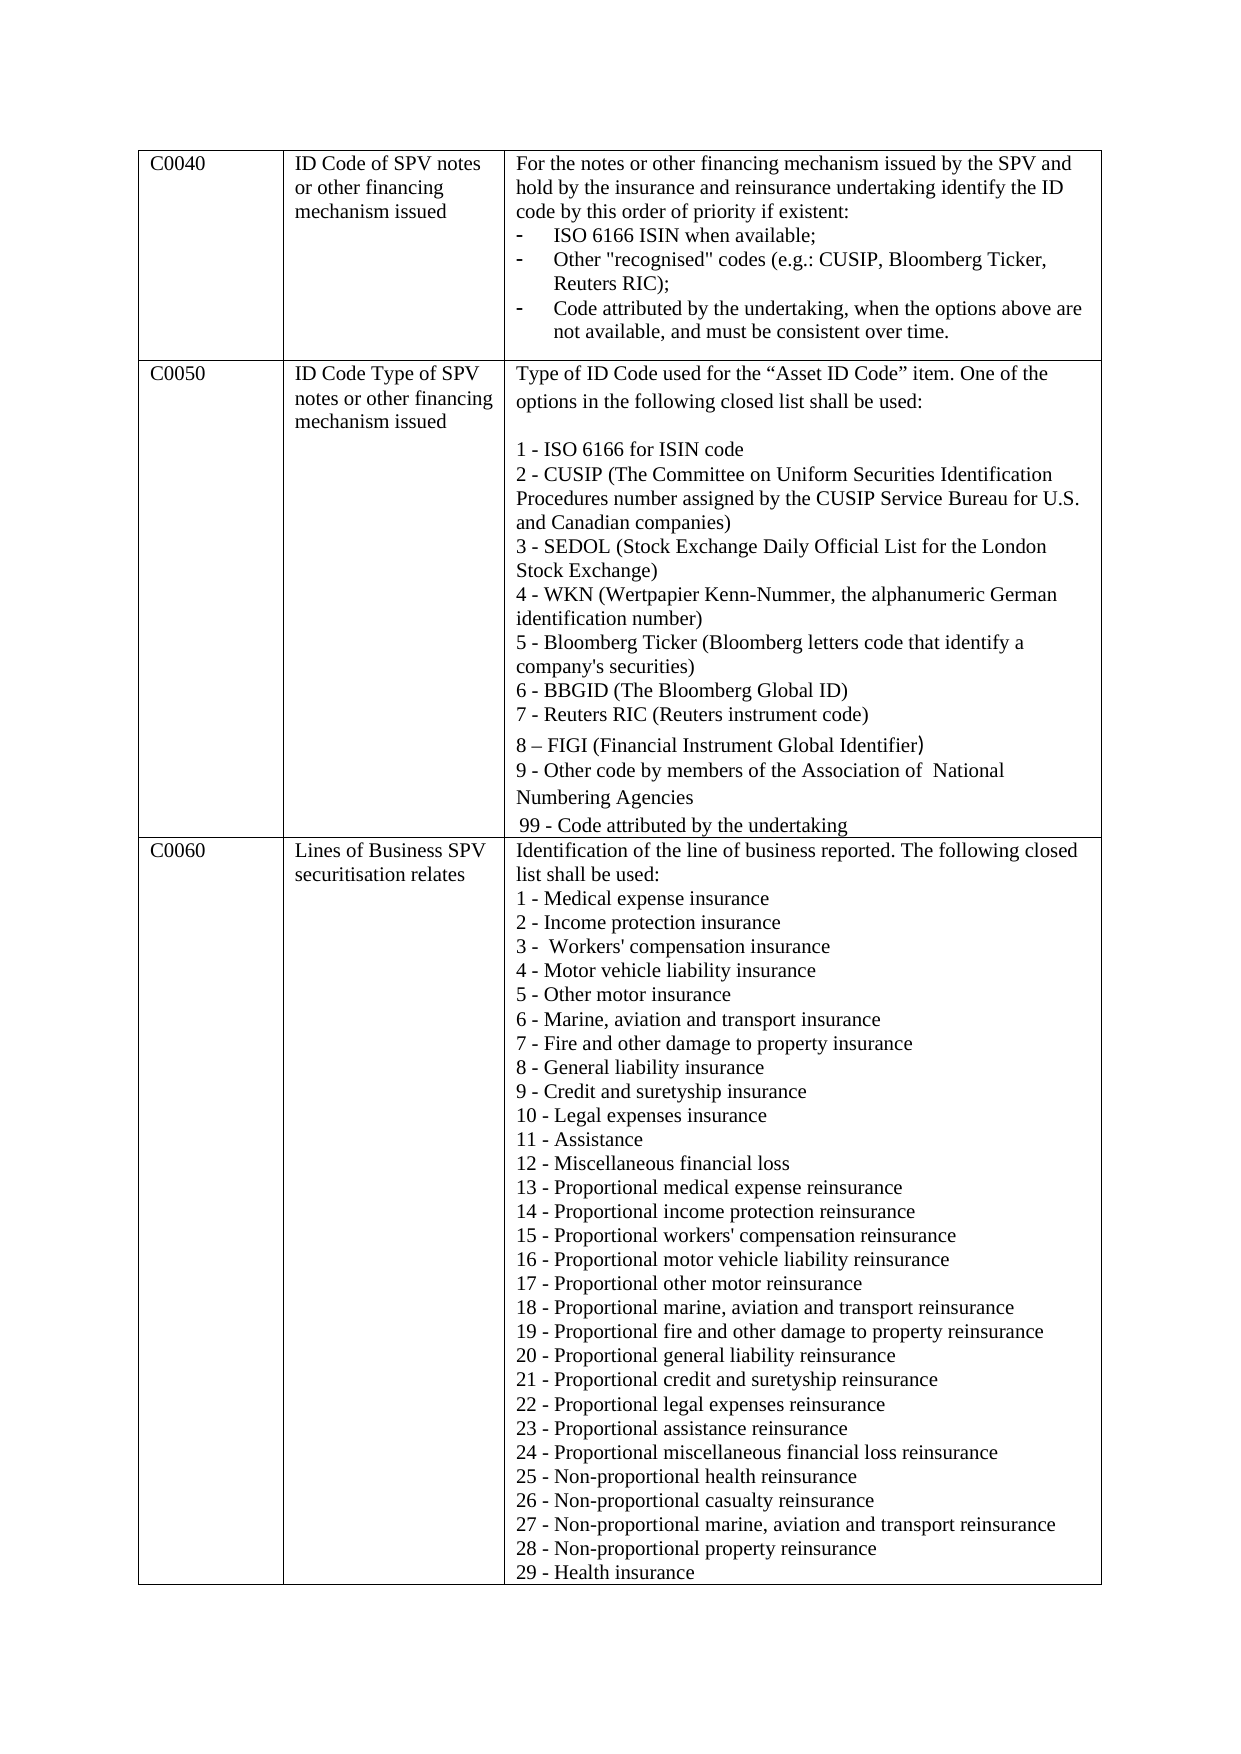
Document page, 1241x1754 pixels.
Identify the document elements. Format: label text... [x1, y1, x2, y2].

table_cell C0060 [139, 838, 283, 1584]
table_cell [284, 838, 504, 1584]
table_cell For the notes or other financing mechanism issued by the SPV and hold by the insurance and reinsurance undertaking identify the ID code by this order of priority if existent: ISO 6166 ISIN when available; Other "recognised" codes (e.g.: CUSIP, Bloomberg Ticker, Reuters RIC); Code attributed by the undertaking, when the options above are not available, and must be consistent over time. [505, 151, 1101, 360]
table_cell Type of ID Code used for the “Asset ID Code” item. One of the options in the following closed list shall be used: 1 - ISO 6166 for ISIN code 2 - CUSIP (The Committee on Uniform Securities Identification Procedures number assigned by the CUSIP Service Bureau for U.S. and Canadian companies) 3 - SEDOL (Stock Exchange Daily Official List for the London Stock Exchange) 4 - WKN (Wertpapier Kenn-Nummer, the alphanumeric German identification number) 5 - Bloomberg Ticker (Bloomberg letters code that identify a company's securities) 6 - BBGID (The Bloomberg Global ID) 7 - Reuters RIC (Reuters instrument code) 8 – FIGI (Financial Instrument Global Identifier) 9 - Other code by members of the Association of National Numbering Agencies 99 - Code attributed by the undertaking [505, 361, 1101, 837]
table_cell ID Code Type of SPV notes or other financing mechanism issued [284, 361, 504, 837]
table_cell ID Code of SPV notes or other financing mechanism issued [284, 151, 504, 360]
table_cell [505, 838, 1101, 1584]
table_cell C0050 [139, 361, 283, 837]
table_cell C0040 [139, 151, 283, 360]
